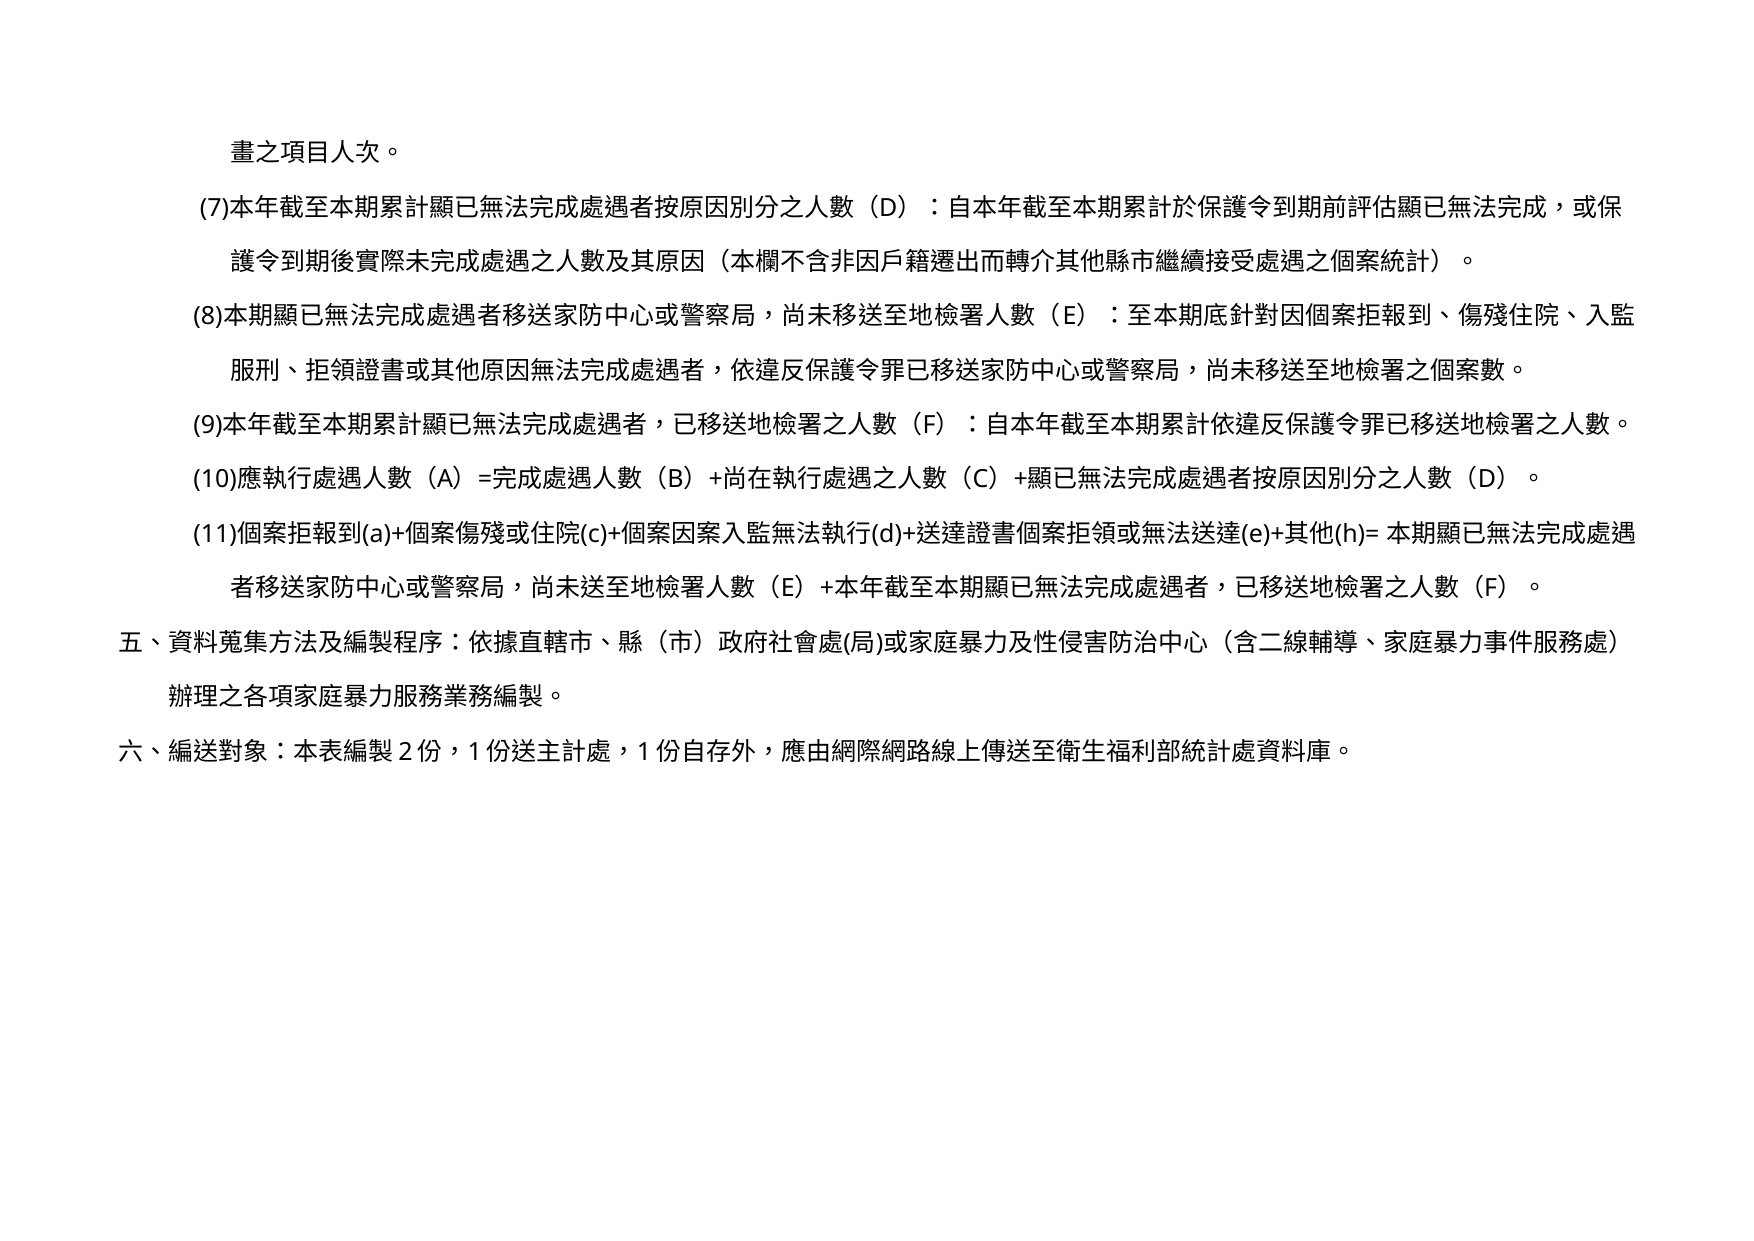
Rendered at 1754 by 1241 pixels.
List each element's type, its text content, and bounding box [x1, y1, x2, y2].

text (10)應執行處遇人數（A）=完成處遇人數（B）+尚在執行處遇之人數（C）+顯已無法完成處遇者按原因別分之人數（D）。 [193, 459, 1636, 495]
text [193, 133, 1636, 169]
text (7)本年截至本期累計顯已無法完成處遇者按原因別分之人數（D）：自本年截至本期累計於保護令到期前評估顯已無法完成，或保護令到期後實際未完成處遇之人數及其原因（本欄不含非因戶籍遷出而轉介其他縣市繼續接受處遇之個案統計）。 [193, 187, 1636, 278]
text (9)本年截至本期累計顯已無法完成處遇者，已移送地檢署之人數（F）：自本年截至本期累計依違反保護令罪已移送地檢署之人數。 [193, 404, 1636, 441]
text 六、編送對象：本表編製2份，1份送主計處，1份自存外，應由網際網路線上傳送至衛生福利部統計處資料庫。 [118, 731, 1636, 768]
text (11)個案拒報到(a)+個案傷殘或住院(c)+個案因案入監無法執行(d)+送達證書個案拒領或無法送達(e)+其他(h)= 本期顯已無法完成處遇者移送家防中心或警察局，尚未送至地檢署人數（E）+本年截至本期顯已無法完成處遇者，已移送地檢署之人數（F）。 [193, 513, 1636, 604]
text 五、資料蒐集方法及編製程序：依據直轄市、縣（市）政府社會處(局)或家庭暴力及性侵害防治中心（含二線輔導、家庭暴力事件服務處）辦理之各項家庭暴力服務業務編製。 [118, 622, 1636, 713]
text (8)本期顯已無法完成處遇者移送家防中心或警察局，尚未移送至地檢署人數（E）：至本期底針對因個案拒報到、傷殘住院、入監服刑、拒領證書或其他原因無法完成處遇者，依違反保護令罪已移送家防中心或警察局，尚未移送至地檢署之個案數。 [193, 296, 1636, 386]
